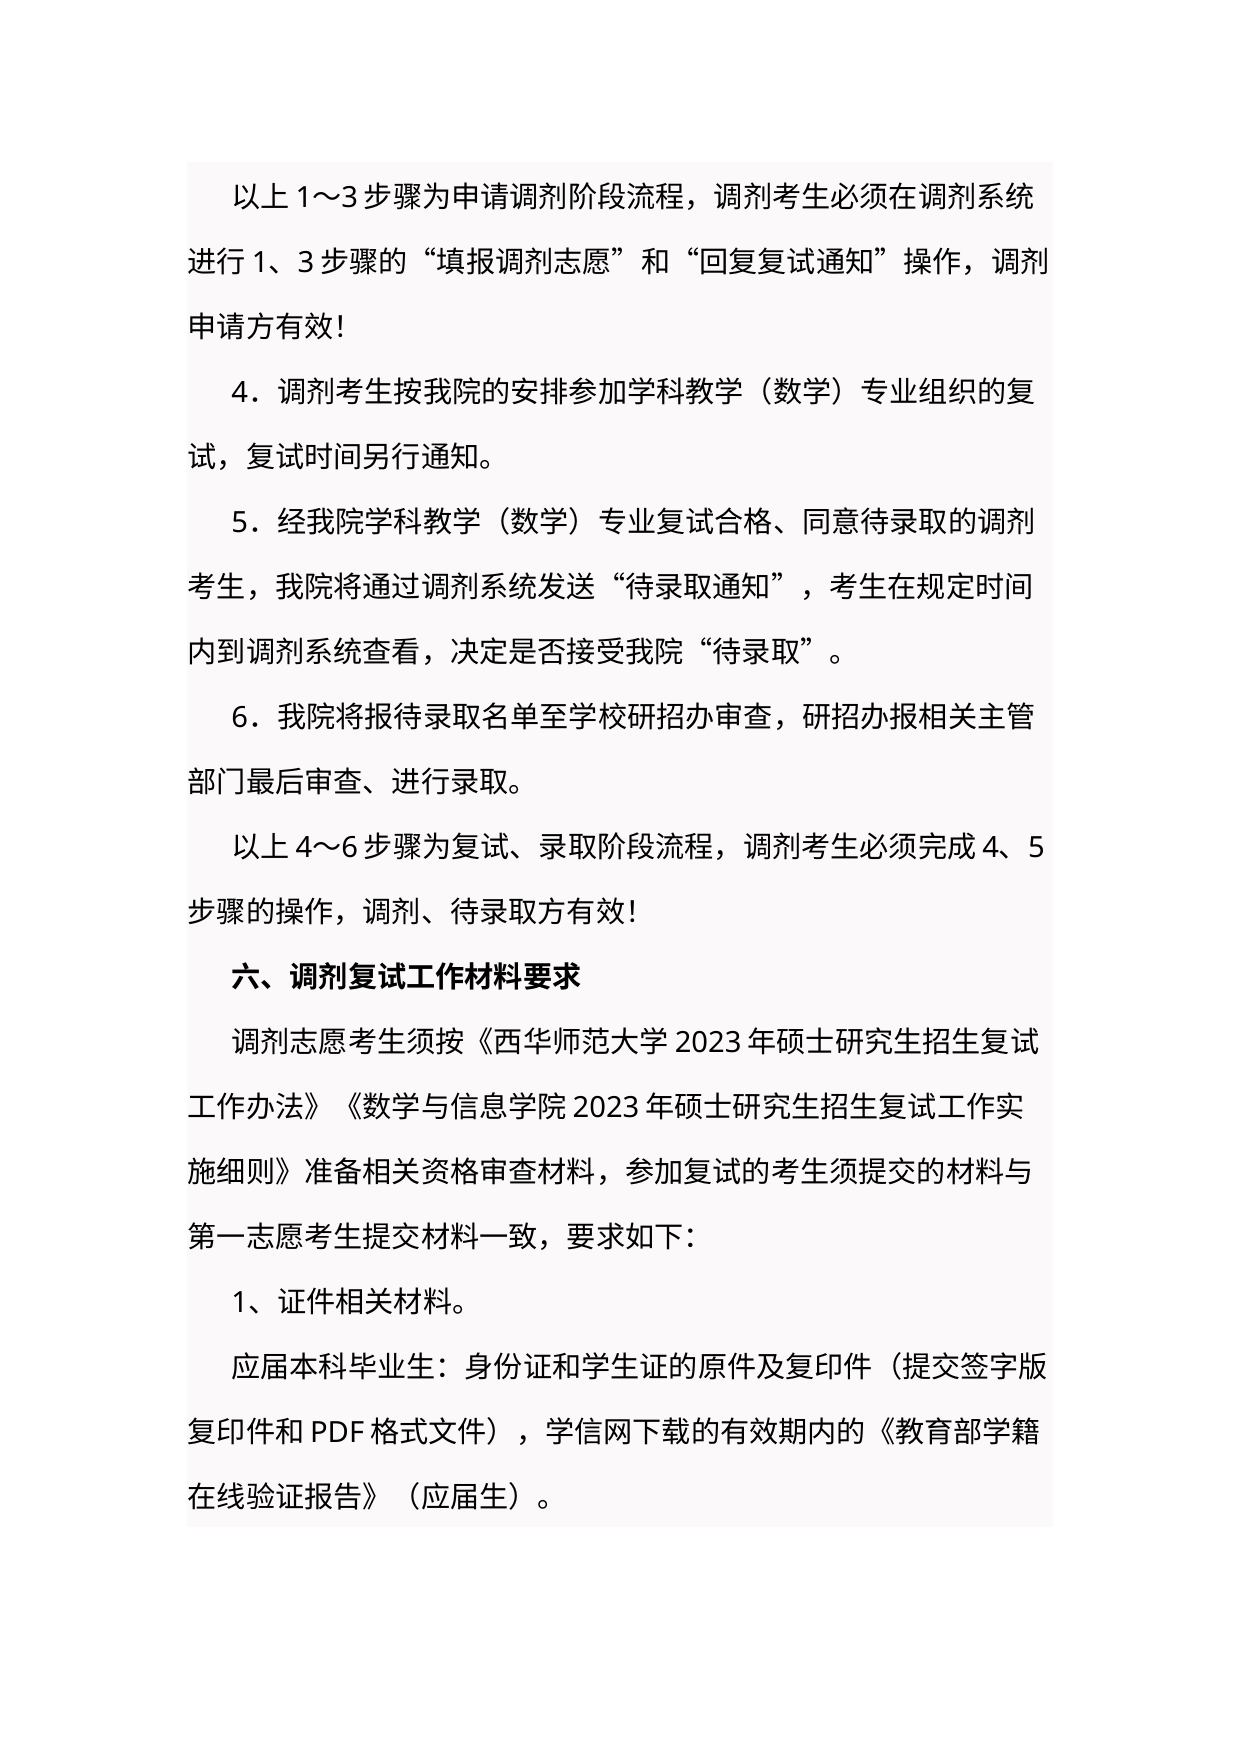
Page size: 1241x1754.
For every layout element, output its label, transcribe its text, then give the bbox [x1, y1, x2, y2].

text 调剂志愿考生须按《西华师范大学2023年硕士研究生招生复试工作办法》《数学与信息学院2023年硕士研究生招生复试工作实施细则》准备相关资格审查材料，参加复试的考生须提交的材料与第一志愿考生提交材料一致，要求如下： [187, 1007, 1053, 1267]
text 以上1～3步骤为申请调剂阶段流程，调剂考生必须在调剂系统进行1、3步骤的“填报调剂志愿”和“回复复试通知”操作，调剂申请方有效！ [187, 162, 1053, 357]
text 4．调剂考生按我院的安排参加学科教学（数学）专业组织的复试，复试时间另行通知。 [187, 357, 1053, 487]
text 六、调剂复试工作材料要求 [187, 942, 1053, 1007]
text 5．经我院学科教学（数学）专业复试合格、同意待录取的调剂考生，我院将通过调剂系统发送“待录取通知”，考生在规定时间内到调剂系统查看，决定是否接受我院“待录取”。 [187, 487, 1053, 682]
text 6．我院将报待录取名单至学校研招办审查，研招办报相关主管部门最后审查、进行录取。 [187, 682, 1053, 812]
text 应届本科毕业生：身份证和学生证的原件及复印件（提交签字版复印件和PDF格式文件），学信网下载的有效期内的《教育部学籍在线验证报告》（应届生）。 [187, 1332, 1053, 1527]
text 以上4～6步骤为复试、录取阶段流程，调剂考生必须完成4、5步骤的操作，调剂、待录取方有效！ [187, 812, 1053, 942]
text 1、证件相关材料。 [187, 1267, 1053, 1332]
